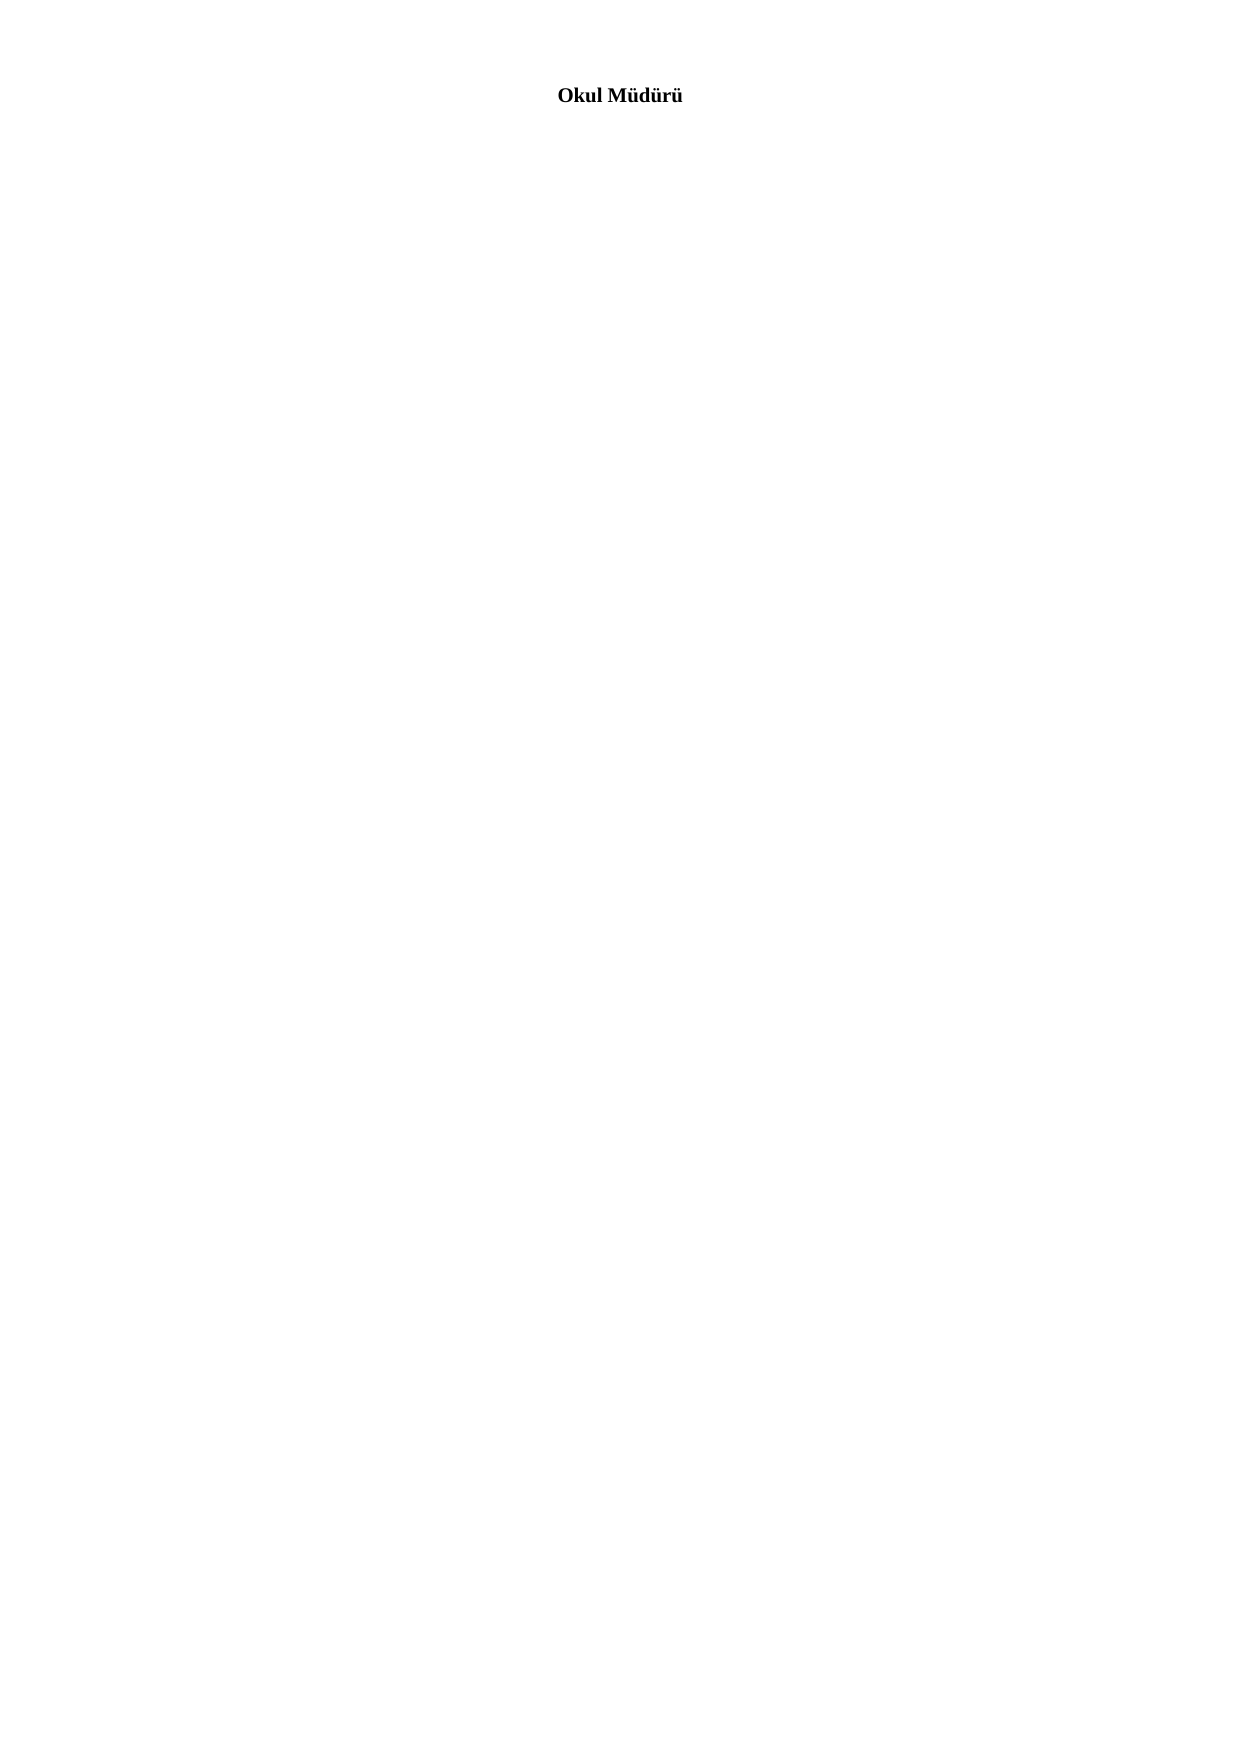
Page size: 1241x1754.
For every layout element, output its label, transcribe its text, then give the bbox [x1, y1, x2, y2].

text Okul Müdürü [148, 83, 1092, 107]
